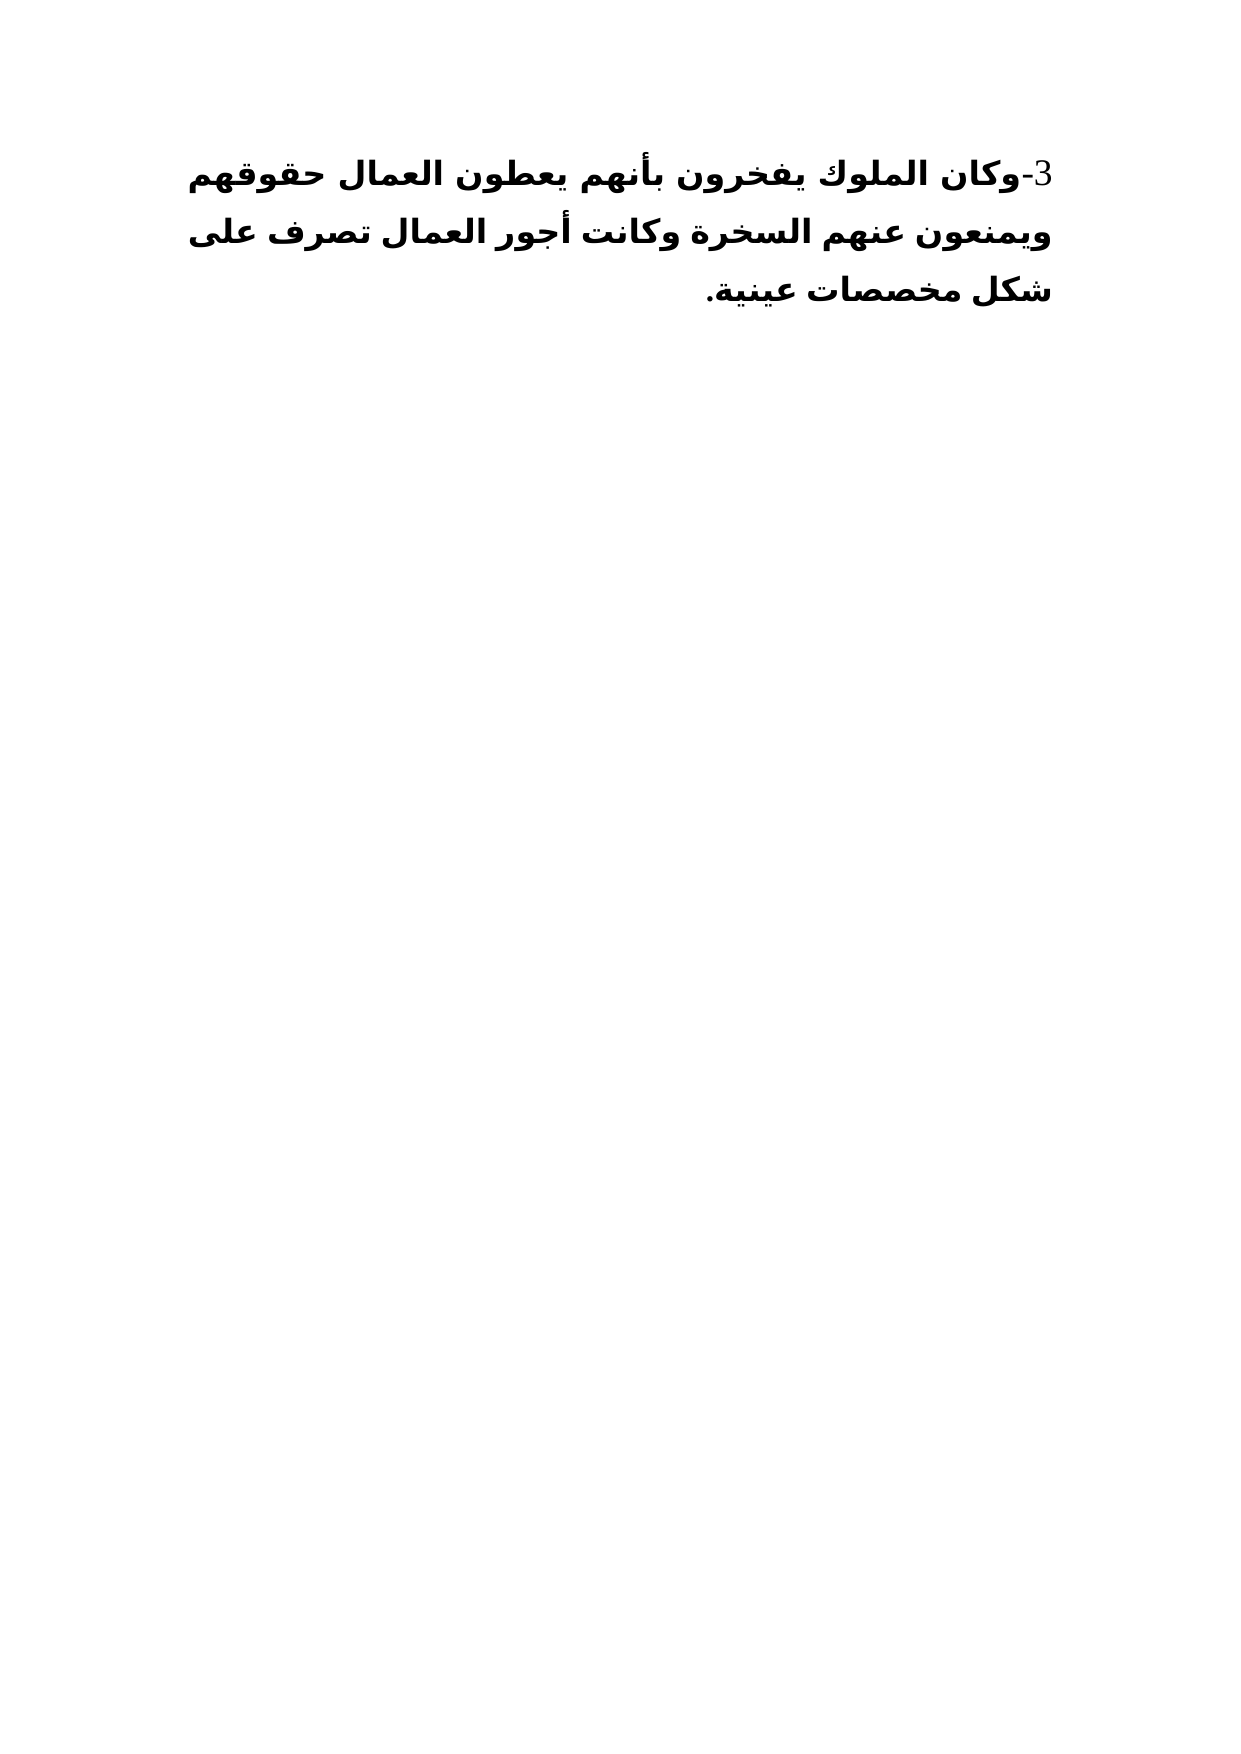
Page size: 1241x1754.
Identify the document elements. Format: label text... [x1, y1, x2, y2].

text 3-وكان الملوك يفخرون بأنهم يعطون العمال حقوقهم ويمنعون عنهم السخرة وكانت أجور العمال تصرف على شكل مخصصات عينية. [187, 150, 1053, 308]
